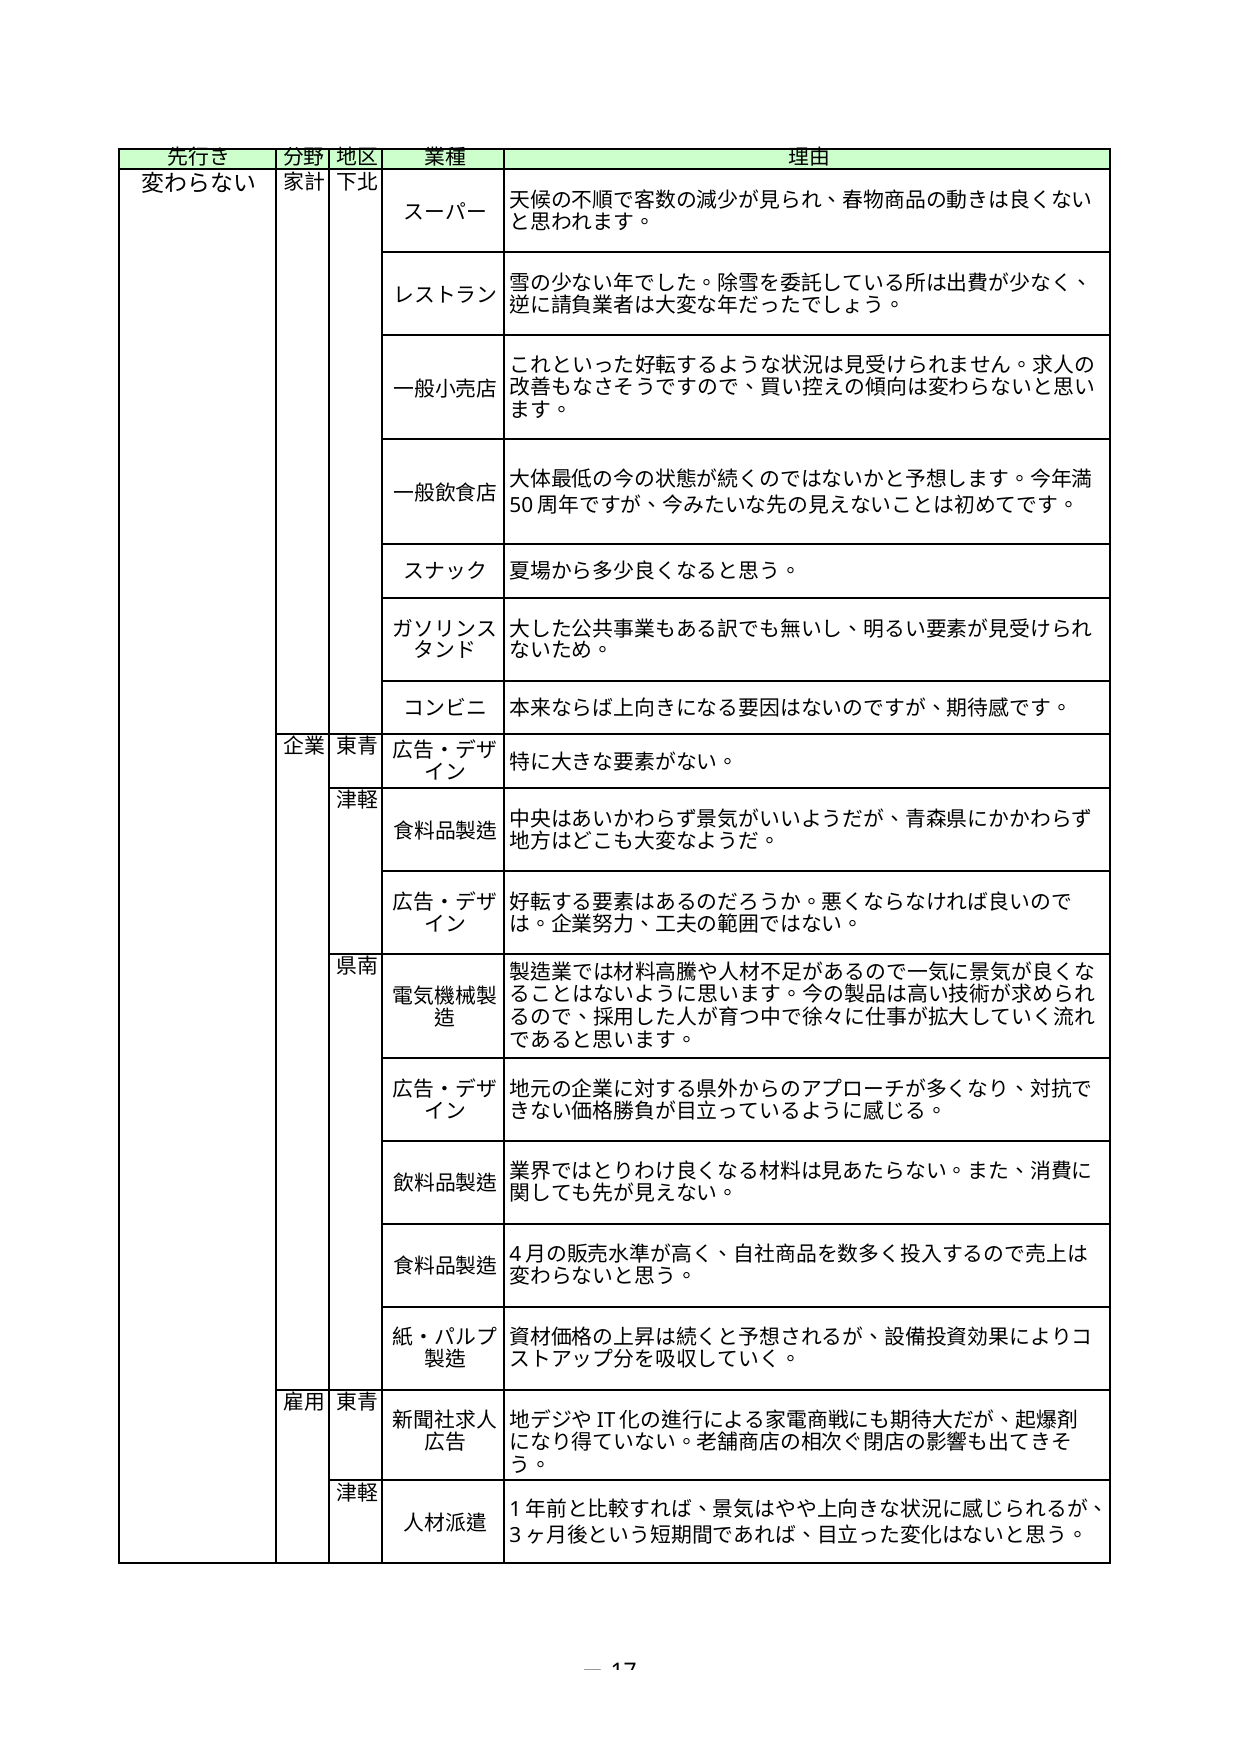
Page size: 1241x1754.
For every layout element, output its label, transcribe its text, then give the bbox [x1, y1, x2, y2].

table_cell 特に大きな要素がない。 [505, 735, 1109, 787]
table_cell これといった好転するような状況は見受けられません。求人の改善もなさそうですので、買い控えの傾向は変わらないと思います。 [505, 336, 1109, 438]
table_header 理由 [505, 150, 1109, 168]
table_cell 一般小売店 [383, 336, 503, 438]
table_header 分野 [277, 150, 328, 168]
table_cell 広告・デザイン [383, 1059, 503, 1140]
table_cell 夏場から多少良くなると思う。 [505, 545, 1109, 597]
table_cell コンビニ [383, 682, 503, 733]
table_cell 広告・デザイン [383, 735, 503, 787]
table_cell 家計 [277, 170, 328, 733]
table_cell 大体最低の今の状態が続くのではないかと予想します。今年満 50周年ですが、今みたいな先の見えないことは初めてです。 [505, 440, 1109, 542]
table_cell 電気機械製造 [383, 955, 503, 1057]
table_cell 津軽 [330, 1481, 381, 1562]
table_cell スナック [383, 545, 503, 597]
table_header 先行き [120, 150, 275, 168]
table_cell 天候の不順で客数の減少が見られ、春物商品の動きは良くないと思われます。 [505, 170, 1109, 251]
table_cell 飲料品製造 [383, 1142, 503, 1223]
table_cell スーパー [383, 170, 503, 251]
table_cell 好転する要素はあるのだろうか。悪くならなければ良いのでは。企業努力、工夫の範囲ではない。 [505, 872, 1109, 953]
table_cell 1年前と比較すれば、景気はやや上向きな状況に感じられるが、 3ヶ月後という短期間であれば、目立った変化はないと思う。 [505, 1481, 1109, 1562]
table_cell 4月の販売水準が高く、自社商品を数多く投入するので売上は変わらないと思う。 [505, 1225, 1109, 1306]
table_cell 食料品製造 [383, 789, 503, 870]
table_cell 紙・パルプ製造 [383, 1308, 503, 1388]
table_cell 東青 [330, 735, 381, 787]
table_cell 企業 [277, 735, 328, 1388]
table_cell レストラン [383, 253, 503, 334]
table_cell 本来ならば上向きになる要因はないのですが、期待感です。 [505, 682, 1109, 733]
table_cell 中央はあいかわらず景気がいいようだが、青森県にかかわらず地方はどこも大変なようだ。 [505, 789, 1109, 870]
table_header 地区 [330, 150, 381, 168]
table_cell 製造業では材料高騰や人材不足があるので一気に景気が良くなることはないように思います。今の製品は高い技術が求められるので、採用した人が育つ中で徐々に仕事が拡大していく流れであると思います。 [505, 955, 1109, 1057]
table_cell 県南 [330, 955, 381, 1388]
table_cell 雪の少ない年でした。除雪を委託している所は出費が少なく、逆に請負業者は大変な年だったでしょう。 [505, 253, 1109, 334]
table_cell 地デジやIT化の進行による家電商戦にも期待大だが、起爆剤になり得ていない。老舗商店の相次ぐ閉店の影響も出てきそう。 [505, 1391, 1109, 1479]
table_cell 人材派遣 [383, 1481, 503, 1562]
table_cell 雇用 [277, 1391, 328, 1562]
table_cell 東青 [330, 1391, 381, 1479]
table_header 業種 [383, 150, 503, 168]
table_cell 下北 [330, 170, 381, 733]
table_cell 一般飲食店 [383, 440, 503, 542]
table_cell 津軽 [330, 789, 381, 953]
table_cell 変わらない [120, 170, 275, 1562]
table_cell 食料品製造 [383, 1225, 503, 1306]
table_cell 業界ではとりわけ良くなる材料は見あたらない。また、消費に関しても先が見えない。 [505, 1142, 1109, 1223]
table_cell 資材価格の上昇は続くと予想されるが、設備投資効果によりコストアップ分を吸収していく。 [505, 1308, 1109, 1388]
table_cell ガソリンスタンド [383, 599, 503, 679]
table_cell 新聞社求人広告 [383, 1391, 503, 1479]
table_cell 大した公共事業もある訳でも無いし、明るい要素が見受けられないため。 [505, 599, 1109, 679]
table_cell 広告・デザイン [383, 872, 503, 953]
table_cell 地元の企業に対する県外からのアプローチが多くなり、対抗できない価格勝負が目立っているように感じる。 [505, 1059, 1109, 1140]
